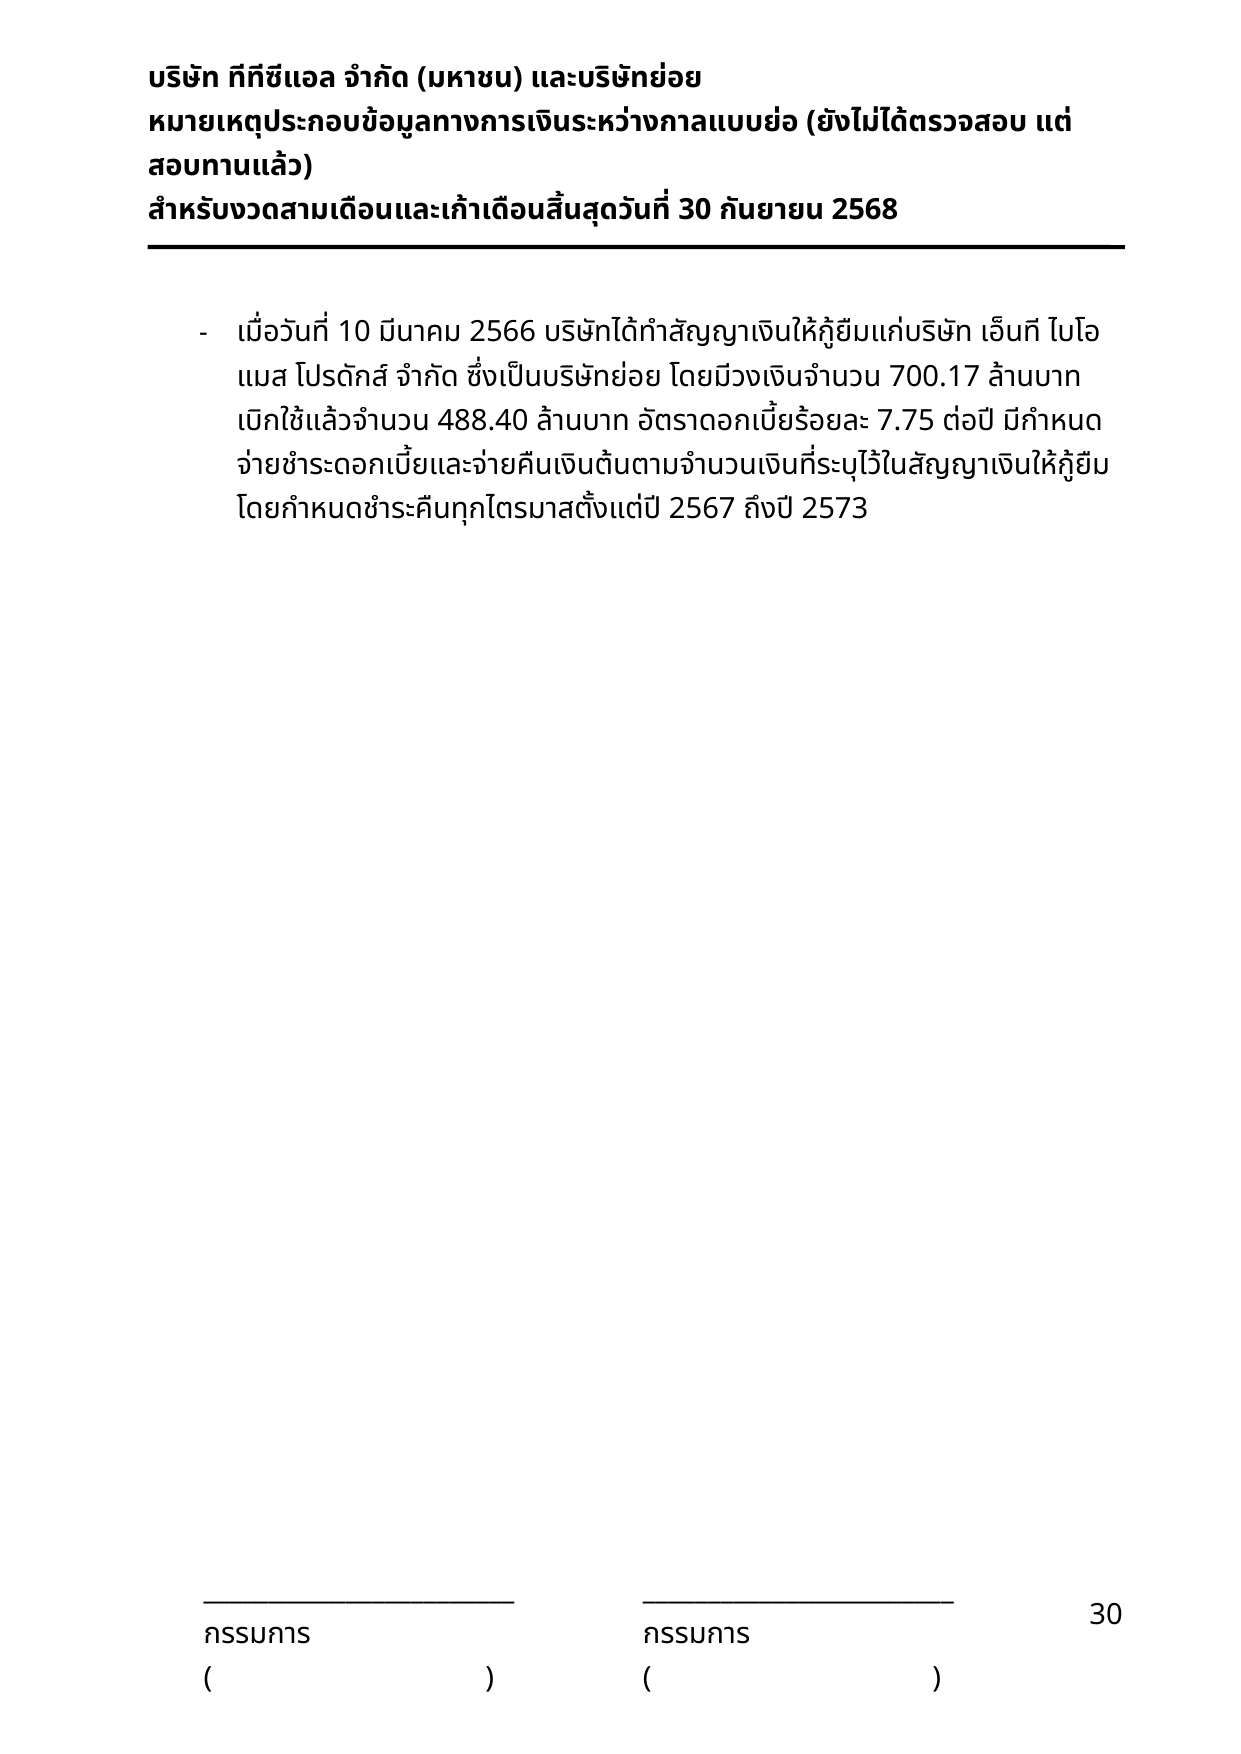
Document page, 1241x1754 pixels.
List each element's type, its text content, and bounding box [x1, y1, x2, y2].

list เมื่อวันที่ 10 มีนาคม 2566 บริษัทได้ทำสัญญาเงินให้กู้ยืมแก่บริษัท เอ็นที ไบโอแมส โปรดักส์ จำกัด ซึ่งเป็นบริษัทย่อย โดยมีวงเงินจำนวน 700.17 ล้านบาท เบิกใช้แล้วจำนวน 488.40 ล้านบาท อัตราดอกเบี้ยร้อยละ 7.75 ต่อปี มีกำหนดจ่ายชำระดอกเบี้ยและจ่ายคืนเงินต้นตามจำนวนเงินที่ระบุไว้ในสัญญาเงินให้กู้ยืม โดยกำหนดชำระคืนทุกไตรมาสตั้งแต่ปี 2567 ถึงปี 2573 [199, 311, 1122, 532]
